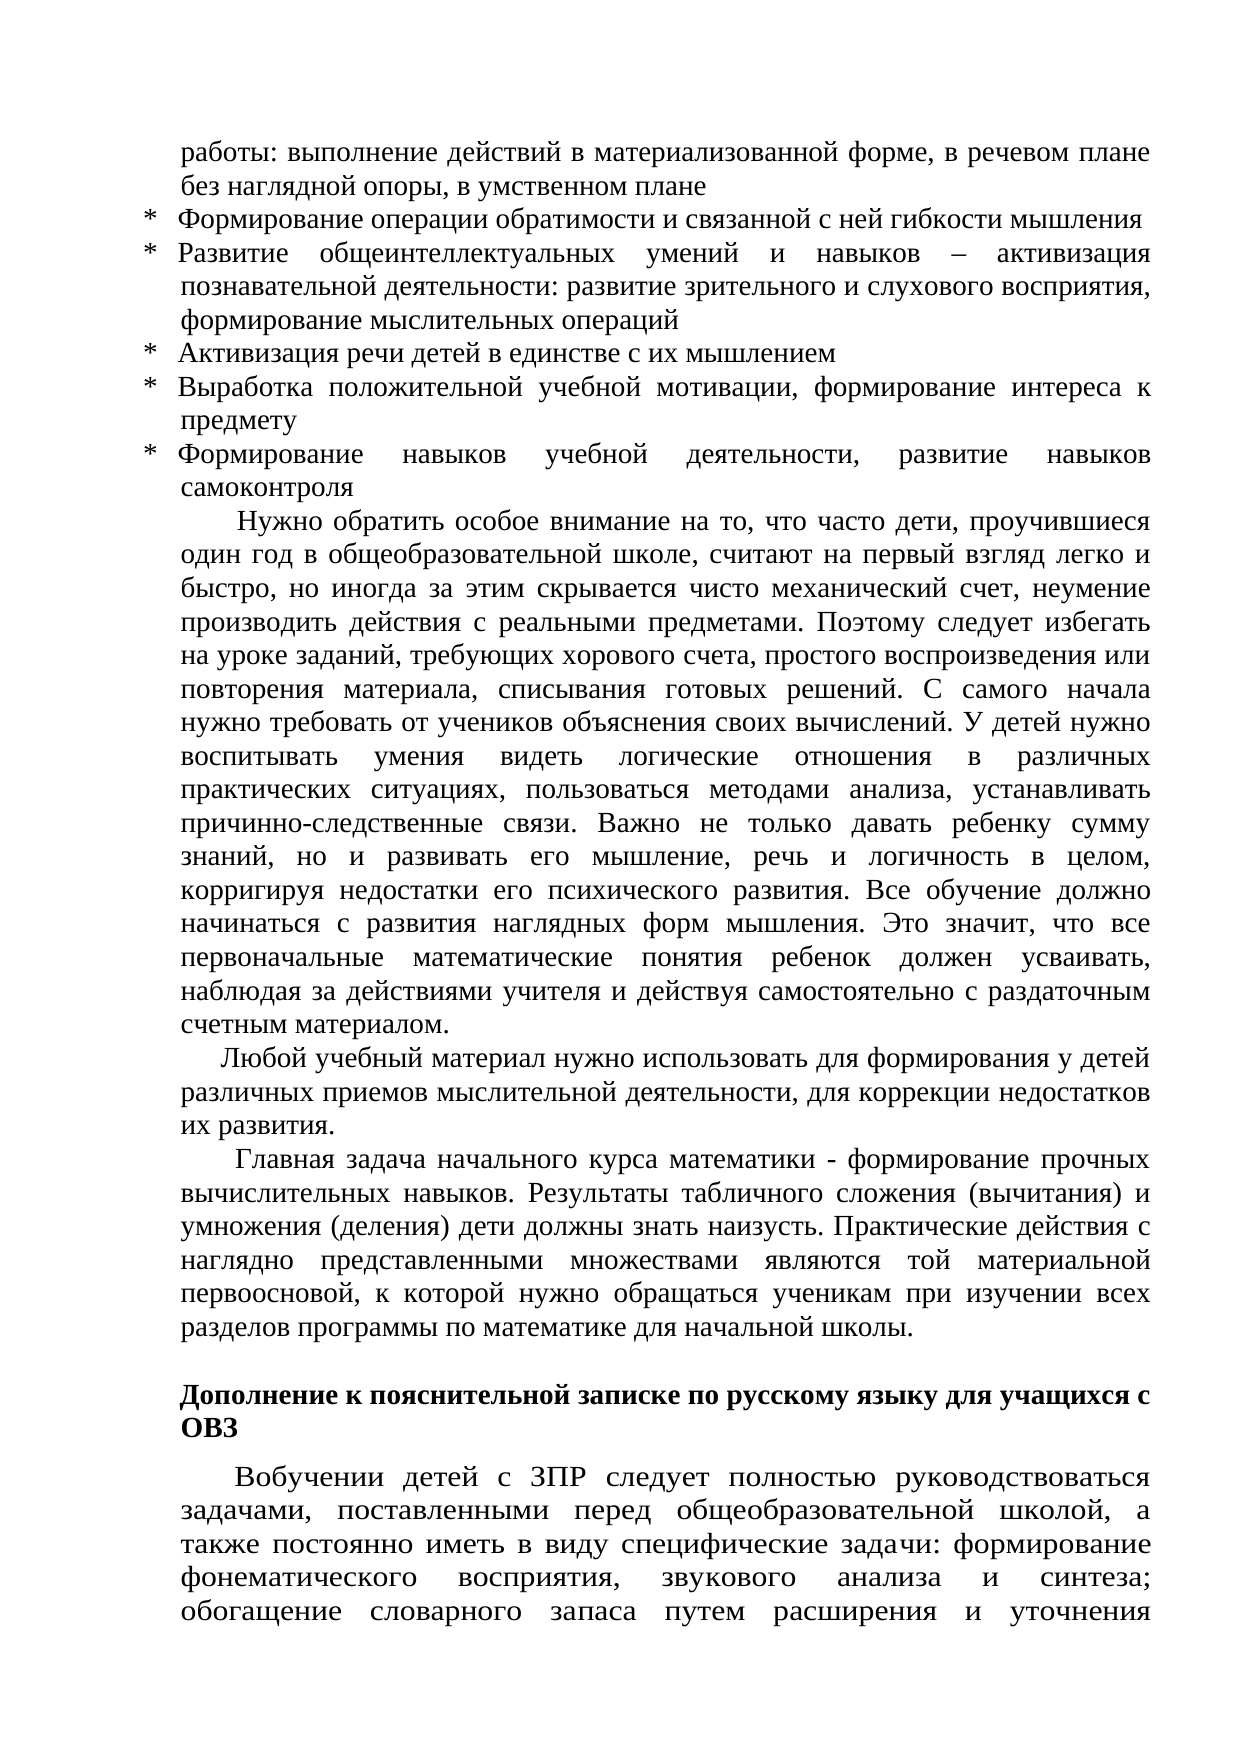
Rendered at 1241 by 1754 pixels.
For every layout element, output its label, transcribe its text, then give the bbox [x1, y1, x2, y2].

list Выработка положительной учебной мотивации, формирование интереса к предмету [143, 369, 1152, 436]
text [180, 1459, 1152, 1626]
list Активизация речи детей в единстве с их мышлением [143, 335, 1152, 369]
list Развитие общеинтеллектуальных умений и навыков – активизация познавательной деятельности: развитие зрительного и слухового восприятия, формирование мыслительных операций [143, 235, 1152, 335]
text Нужно обратить особое внимание на то, что часто дети, проучившиеся один год в общеобразовательной школе, считают на первый взгляд легко и быстро, но иногда за этим скрывается чисто механический счет, неумение производить действия с реальными предметами. Поэтому следует избегать на уроке заданий, требующих хорового счета, простого воспроизведения или повторения материала, списывания готовых решений. С самого начала нужно требовать от учеников объяснения своих вычислений. У детей нужно воспитывать умения видеть логические отношения в различных практических ситуациях, пользоваться методами анализа, устанавливать причинно-следственные связи. Важно не только давать ребенку сумму знаний, но и развивать его мышление, речь и логичность в целом, корригируя недостатки его психического развития. Все обучение должно начинаться с развития наглядных форм мышления. Это значит, что все первоначальные математические понятия ребенок должен усваивать, наблюдая за действиями учителя и действуя самостоятельно с раздаточным счетным материалом. [180, 503, 1152, 1040]
text Любой учебный материал нужно использовать для формирования у детей различных приемов мыслительной деятельности, для коррекции недостатков их развития. [179, 1040, 1152, 1141]
list Формирование навыков учебной деятельности, развитие навыков самоконтроля [143, 436, 1152, 503]
list Формирование операции обратимости и связанной с ней гибкости мышления [143, 201, 1152, 235]
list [143, 134, 1152, 201]
text Главная задача начального курса математики - формирование прочных вычислительных навыков. Результаты табличного сложения (вычитания) и умножения (деления) дети должны знать наизусть. Практические действия с наглядно представленными множествами являются той материальной первоосновой, к которой нужно обращаться ученикам при изучении всех разделов программы по математике для начальной школы. [179, 1141, 1152, 1342]
text Дополнение к пояснительной записке по русскому языку для учащихся с ОВЗ [179, 1377, 1152, 1444]
